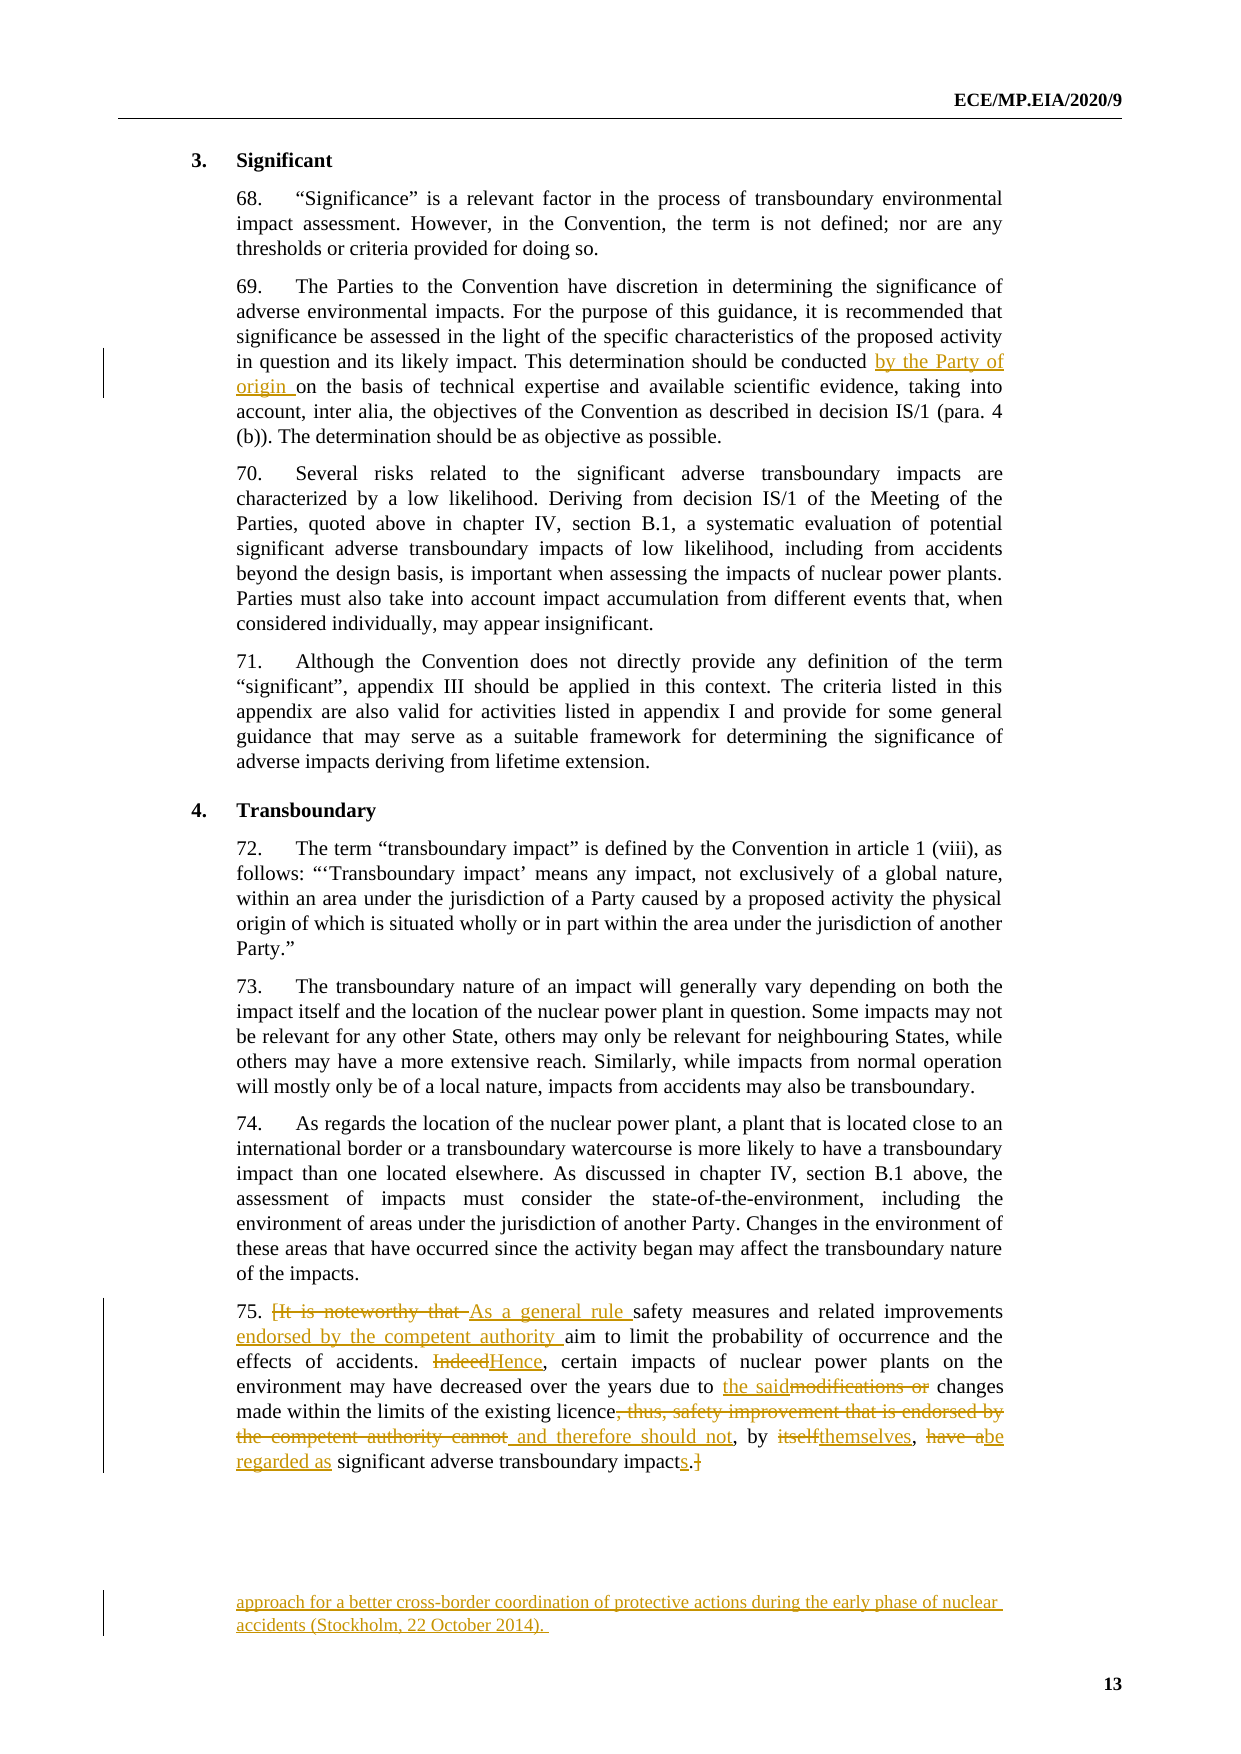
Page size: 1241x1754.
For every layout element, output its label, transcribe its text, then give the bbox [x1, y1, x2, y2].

text 73. The transboundary nature of an impact will generally vary depending on both the impact itself and the location of the nuclear power plant in question. Some impacts may not be relevant for any other State, others may only be relevant for neighbouring States, while others may have a more extensive reach. Similarly, while impacts from normal operation will mostly only be of a local nature, impacts from accidents may also be transboundary. [236, 973, 1004, 1098]
text 71. Although the Convention does not directly provide any definition of the term “significant”, appendix III should be applied in this context. The criteria listed in this appendix are also valid for activities listed in appendix I and provide for some general guidance that may serve as a suitable framework for determining the significance of adverse impacts deriving from lifetime extension. [236, 648, 1004, 773]
text 4. Transboundary [118, 798, 1004, 823]
text 69. The Parties to the Convention have discretion in determining the significance of adverse environmental impacts. For the purpose of this guidance, it is recommended that significance be assessed in the light of the specific characteristics of the proposed activity in question and its likely impact. This determination should be conducted on the basis of technical expertise and available scientific evidence, taking into account, inter alia, the objectives of the Convention as described in decision IS/1 (para. 4 (b)). The determination should be as objective as possible. [236, 273, 1004, 448]
text 72. The term “transboundary impact” is defined by the Convention in article 1 (viii), as follows: “‘Transboundary impact’ means any impact, not exclusively of a global nature, within an area under the jurisdiction of a Party caused by a proposed activity the physical origin of which is situated wholly or in part within the area under the jurisdiction of another Party.” [236, 835, 1004, 960]
text 68. “Significance” is a relevant factor in the process of transboundary environmental impact assessment. However, in the Convention, the term is not defined; nor are any thresholds or criteria provided for doing so. [236, 185, 1004, 260]
text 75. safety measures and related improvements aim to limit the probability of occurrence and the effects of accidents. , certain impacts of nuclear power plants on the environment may have decreased over the years due to changes made within the limits of the existing licence, by , significant adverse transboundary impact. [236, 1298, 1004, 1473]
text 74. As regards the location of the nuclear power plant, a plant that is located close to an international border or a transboundary watercourse is more likely to have a transboundary impact than one located elsewhere. As discussed in chapter IV, section B.1 above, the assessment of impacts must consider the state-of-the-environment, including the environment of areas under the jurisdiction of another Party. Changes in the environment of these areas that have occurred since the activity began may affect the transboundary nature of the impacts. [236, 1110, 1004, 1285]
text 3. Significant [118, 148, 1004, 173]
text 70. Several risks related to the significant adverse transboundary impacts are characterized by a low likelihood. Deriving from decision IS/1 of the Meeting of the Parties, quoted above in chapter IV, section B.1, a systematic evaluation of potential significant adverse transboundary impacts of low likelihood, including from accidents beyond the design basis, is important when assessing the impacts of nuclear power plants. Parties must also take into account impact accumulation from different events that, when considered individually, may appear insignificant. [236, 460, 1004, 635]
